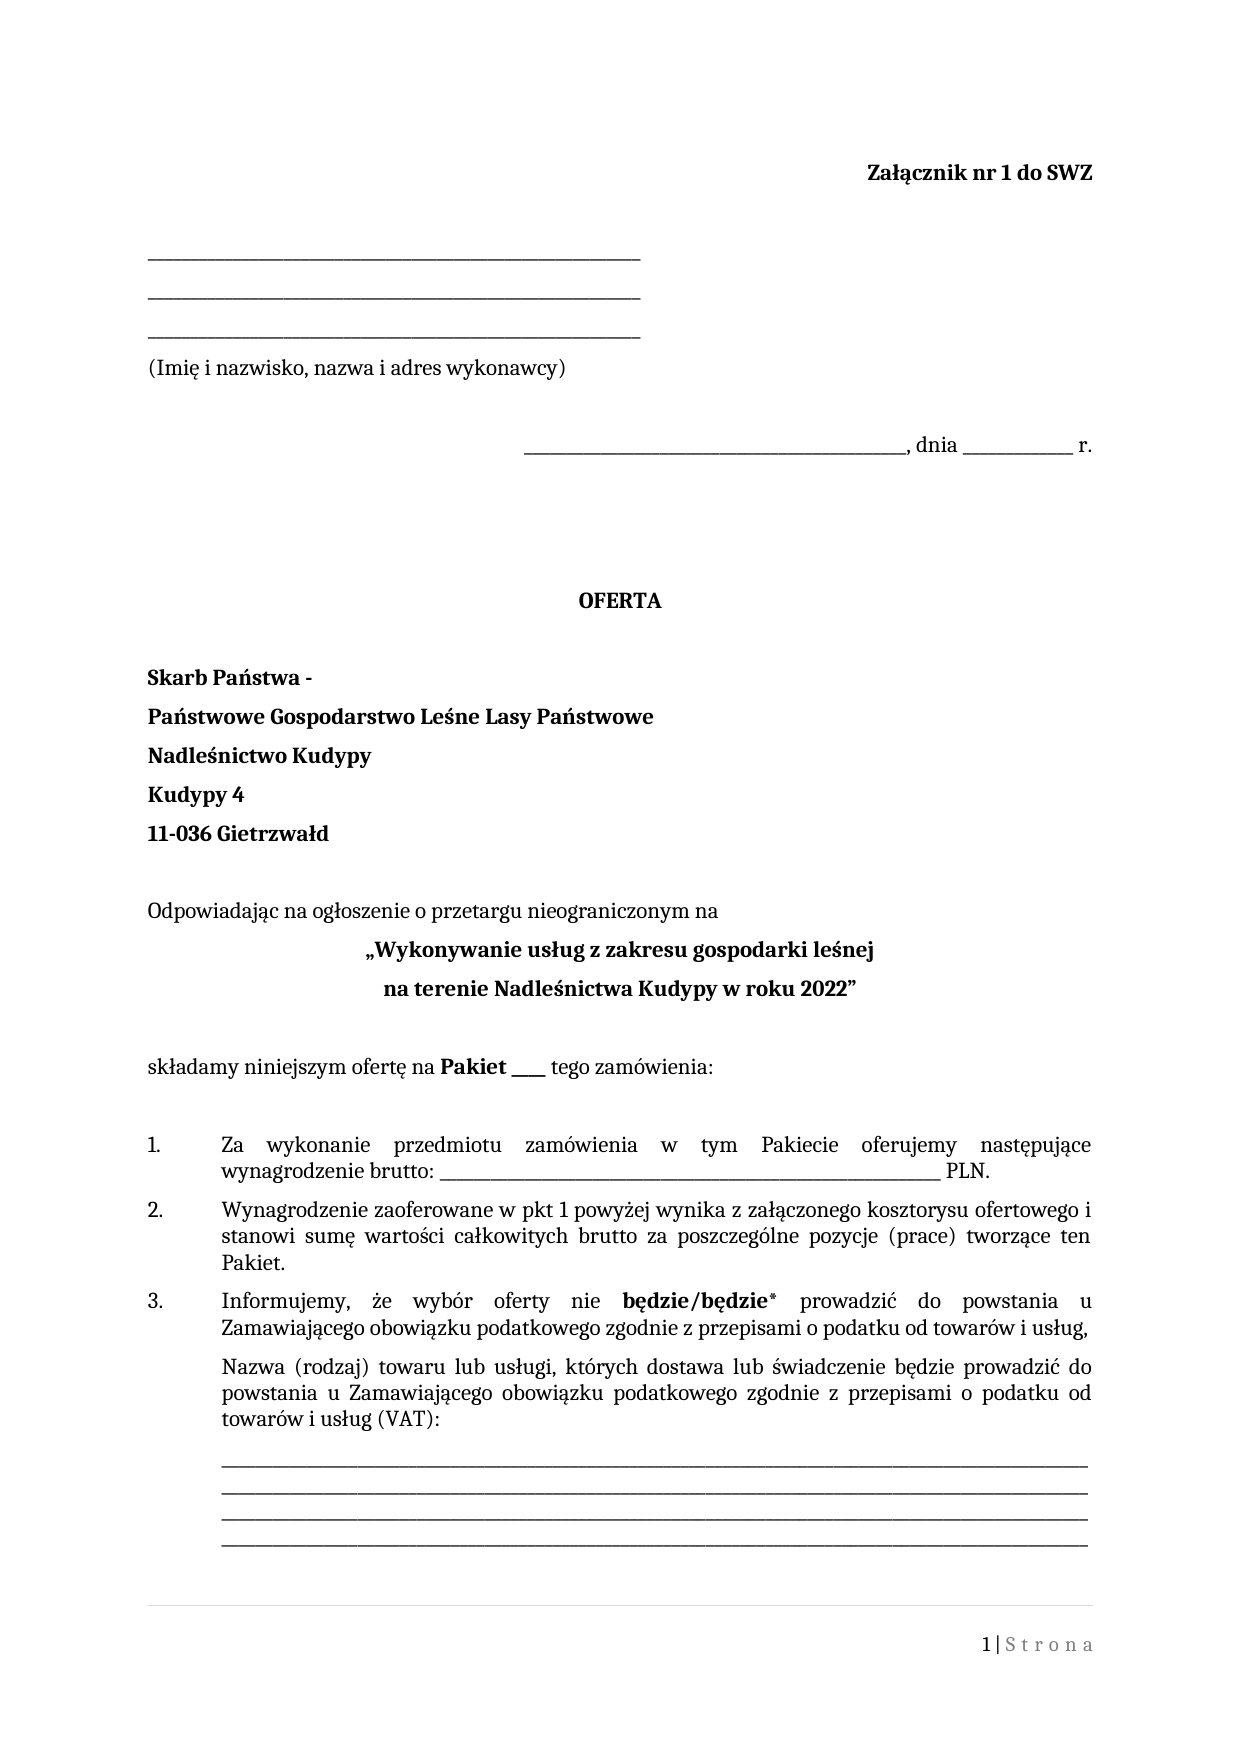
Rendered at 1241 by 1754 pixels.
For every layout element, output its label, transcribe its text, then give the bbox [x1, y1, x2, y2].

text 2. Wynagrodzenie zaoferowane w pkt 1 powyżej wynika z załączonego kosztorysu ofertowego i stanowi sumę wartości całkowitych brutto za poszczególne pozycje (prace) tworzące ten Pakiet. [148, 1197, 1093, 1276]
text Skarb Państwa - [148, 665, 1093, 692]
text Nazwa (rodzaj) towaru lub usługi, których dostawa lub świadczenie będzie prowadzić do powstania u Zamawiającego obowiązku podatkowego zgodnie z przepisami o podatku od towarów i usług (VAT): [221, 1353, 1093, 1432]
text 11-036 Gietrzwałd [148, 821, 1093, 847]
text Załącznik nr 1 do SWZ [148, 160, 1093, 186]
text „Wykonywanie usług z zakresu gospodarki leśnej [148, 937, 1093, 963]
text Odpowiadając na ogłoszenie o przetargu nieograniczonym na [148, 898, 1093, 925]
text Nadleśnictwo Kudypy [148, 743, 1093, 769]
text 1. Za wykonanie przedmiotu zamówienia w tym Pakiecie oferujemy następujące wynagrodzenie brutto: ___________________________________________________________ PLN. [148, 1131, 1093, 1184]
text __________________________________________________________ [148, 238, 1093, 264]
text __________________________________________________________ [148, 316, 1093, 342]
text Państwowe Gospodarstwo Leśne Lasy Państwowe [148, 704, 1093, 730]
text _____________________________________________, dnia _____________ r. [148, 432, 1093, 458]
text __________________________________________________________ [148, 277, 1093, 303]
text ________________________________________________________________________________________________________________________________________________________________________________________________________________________________________________________________________________________________________________________________________________________________________________________________________________________ [221, 1445, 1093, 1550]
text 3. Informujemy, że wybór oferty nie będzie/będzie* prowadzić do powstania u Zamawiającego obowiązku podatkowego zgodnie z przepisami o podatku od towarów i usług, [148, 1288, 1093, 1341]
text Kudypy 4 [148, 782, 1093, 808]
text (Imię i nazwisko, nazwa i adres wykonawcy) [148, 354, 1093, 381]
text na terenie Nadleśnictwa Kudypy w roku 2022” [148, 976, 1093, 1002]
text składamy niniejszym ofertę na Pakiet ____ tego zamówienia: [148, 1054, 1093, 1080]
text OFERTA [148, 587, 1093, 614]
